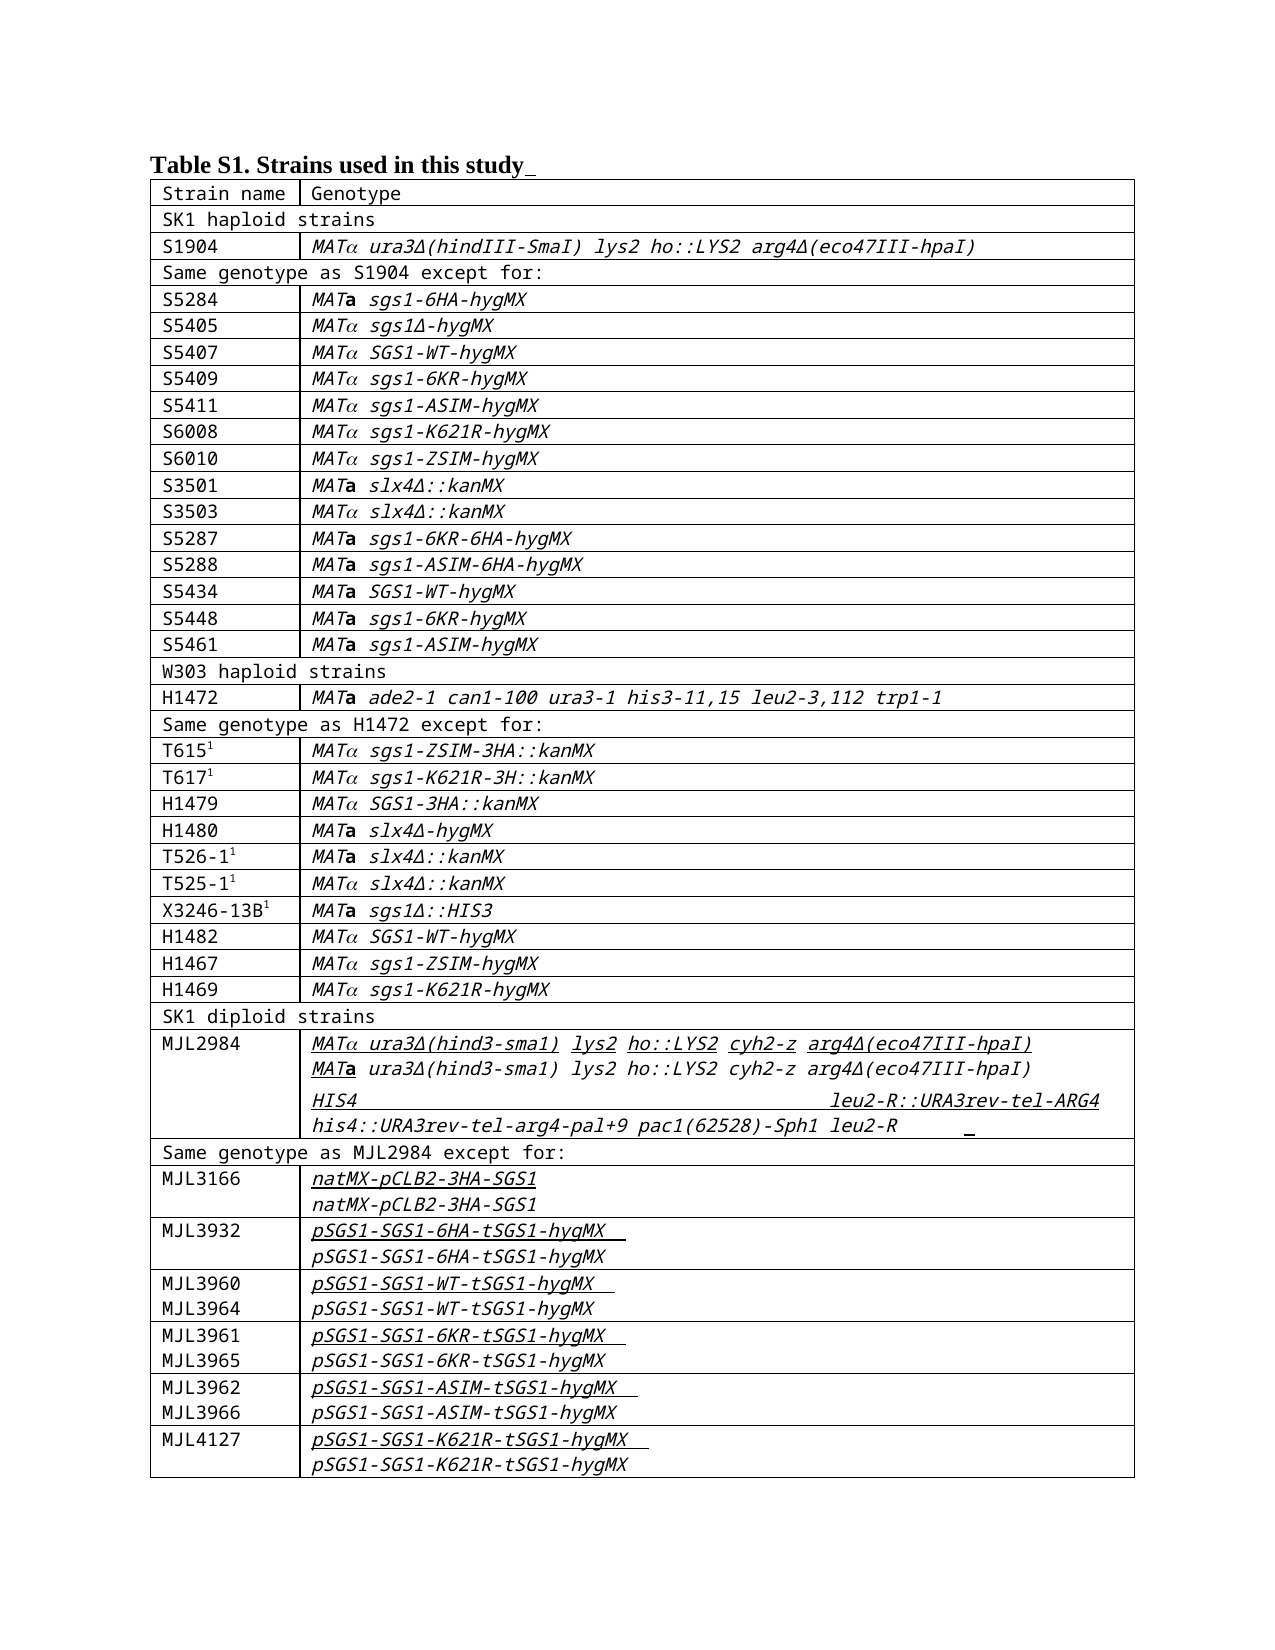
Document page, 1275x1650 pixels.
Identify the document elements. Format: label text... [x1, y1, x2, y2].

table_cell MATa sgs1∆-hygMX [301, 313, 1134, 338]
table_cell T6171 [151, 764, 299, 790]
table_cell pSGS1-SGS1-6HA-tSGS1-hygMX pSGS1-SGS1-6HA-tSGS1-hygMX [301, 1218, 1134, 1269]
table_cell H1482 [151, 924, 299, 949]
table_cell S5288 [151, 552, 299, 577]
table_cell MJL3960 MJL3964 [151, 1270, 299, 1321]
table_cell MATa sgs1-ASIM-6HA-hygMX [301, 552, 1134, 577]
table_cell S5407 [151, 339, 299, 365]
table_cell natMX-pCLB2-3HA-SGS1 natMX-pCLB2-3HA-SGS1 [301, 1166, 1134, 1217]
table_cell MJL3932 [151, 1218, 299, 1269]
text Table S1. Strains used in this study [150, 150, 1125, 179]
table_cell S5461 [151, 631, 299, 657]
table_cell S5284 [151, 286, 299, 312]
table_cell SK1 diploid strains [151, 1003, 1134, 1029]
table_cell S5411 [151, 392, 299, 418]
table_cell MATa sgs1-K621R-hygMX [301, 419, 1134, 444]
table_cell MATa sgs1-6HA-hygMX [301, 286, 1134, 312]
table_cell pSGS1-SGS1-K621R-tSGS1-hygMX pSGS1-SGS1-K621R-tSGS1-hygMX [301, 1426, 1134, 1477]
table_cell MATa slx4∆::kanMX [301, 844, 1134, 869]
table_cell MATa sgs1-ASIM-hygMX [301, 631, 1134, 657]
table_cell MATa sgs1-ZSIM-hygMX [301, 445, 1134, 471]
table_cell S5405 [151, 313, 299, 338]
table_cell pSGS1-SGS1-WT-tSGS1-hygMX pSGS1-SGS1-WT-tSGS1-hygMX [301, 1270, 1134, 1321]
table_header Genotype [301, 180, 1134, 205]
table_cell MJL3166 [151, 1166, 299, 1217]
table_cell MATa sgs1-K621R-3H::kanMX [301, 764, 1134, 790]
table_cell X3246-13B1 [151, 897, 299, 922]
table_cell MATa ade2-1 can1-100 ura3-1 his3-11,15 leu2-3,112 trp1-1 [301, 685, 1134, 710]
table_cell MATa SGS1-WT-hygMX [301, 339, 1134, 365]
table_cell MATa SGS1-WT-hygMX [301, 924, 1134, 949]
table_cell MJL3962 MJL3966 [151, 1374, 299, 1425]
table_cell MATa sgs1-6KR-hygMX [301, 605, 1134, 630]
table_cell Same genotype as H1472 except for: [151, 711, 1134, 737]
table_cell T526-11 [151, 844, 299, 869]
table_cell MATa SGS1-WT-hygMX [301, 578, 1134, 604]
table_cell S6010 [151, 445, 299, 471]
table_cell MATa ura3∆(hindIII-SmaI) lys2 ho::LYS2 arg4∆(eco47III-hpaI) [301, 233, 1134, 258]
table_cell MATa slx4∆::kanMX [301, 472, 1134, 497]
table_cell H1469 [151, 977, 299, 1002]
table_cell MATa slx4∆-hygMX [301, 817, 1134, 843]
table_cell MATa sgs1-ASIM-hygMX [301, 392, 1134, 418]
table_cell MATa sgs1-6KR-hygMX [301, 366, 1134, 391]
table_header Strain name [151, 180, 299, 205]
table_cell H1479 [151, 791, 299, 816]
table_cell MATa sgs1-6KR-6HA-hygMX [301, 525, 1134, 551]
table_cell MJL4127 [151, 1426, 299, 1477]
table_cell S1904 [151, 233, 299, 258]
table_cell Same genotype as MJL2984 except for: [151, 1139, 1134, 1165]
table_cell T525-11 [151, 870, 299, 896]
table_cell Same genotype as S1904 except for: [151, 260, 1134, 285]
table_cell SK1 haploid strains [151, 206, 1134, 232]
table_cell MATa sgs1-K621R-hygMX [301, 977, 1134, 1002]
table_cell H1480 [151, 817, 299, 843]
table_cell S3503 [151, 499, 299, 524]
table_cell MATa slx4∆::kanMX [301, 499, 1134, 524]
table_cell H1467 [151, 950, 299, 976]
table_cell MATa slx4∆::kanMX [301, 870, 1134, 896]
table_cell S5409 [151, 366, 299, 391]
table_cell T6151 [151, 738, 299, 763]
table_cell MJL2984 [151, 1030, 299, 1138]
table_cell MATa SGS1-3HA::kanMX [301, 791, 1134, 816]
table_cell W303 haploid strains [151, 658, 1134, 683]
table_cell S6008 [151, 419, 299, 444]
table_cell MATa ura3∆(hind3-sma1) lys2 ho::LYS2 cyh2-z arg4∆(eco47III-hpaI) MATa ura3∆(hind3-sma1) lys2 ho::LYS2 cyh2-z arg4∆(eco47III-hpaI) HIS4 leu2-R::URA3rev-tel-ARG4 his4::URA3rev-tel-arg4-pal+9 pac1(62528)-Sph1 leu2-R [301, 1030, 1134, 1138]
table_cell MATa sgs1-ZSIM-3HA::kanMX [301, 738, 1134, 763]
table_cell pSGS1-SGS1-6KR-tSGS1-hygMX pSGS1-SGS1-6KR-tSGS1-hygMX [301, 1322, 1134, 1373]
table_cell S5434 [151, 578, 299, 604]
table_cell H1472 [151, 685, 299, 710]
table_cell S3501 [151, 472, 299, 497]
table_cell S5448 [151, 605, 299, 630]
table_cell MJL3961 MJL3965 [151, 1322, 299, 1373]
table_cell MATa sgs1-ZSIM-hygMX [301, 950, 1134, 976]
table_cell S5287 [151, 525, 299, 551]
table_cell MATa sgs1∆::HIS3 [301, 897, 1134, 922]
table_cell pSGS1-SGS1-ASIM-tSGS1-hygMX pSGS1-SGS1-ASIM-tSGS1-hygMX [301, 1374, 1134, 1425]
